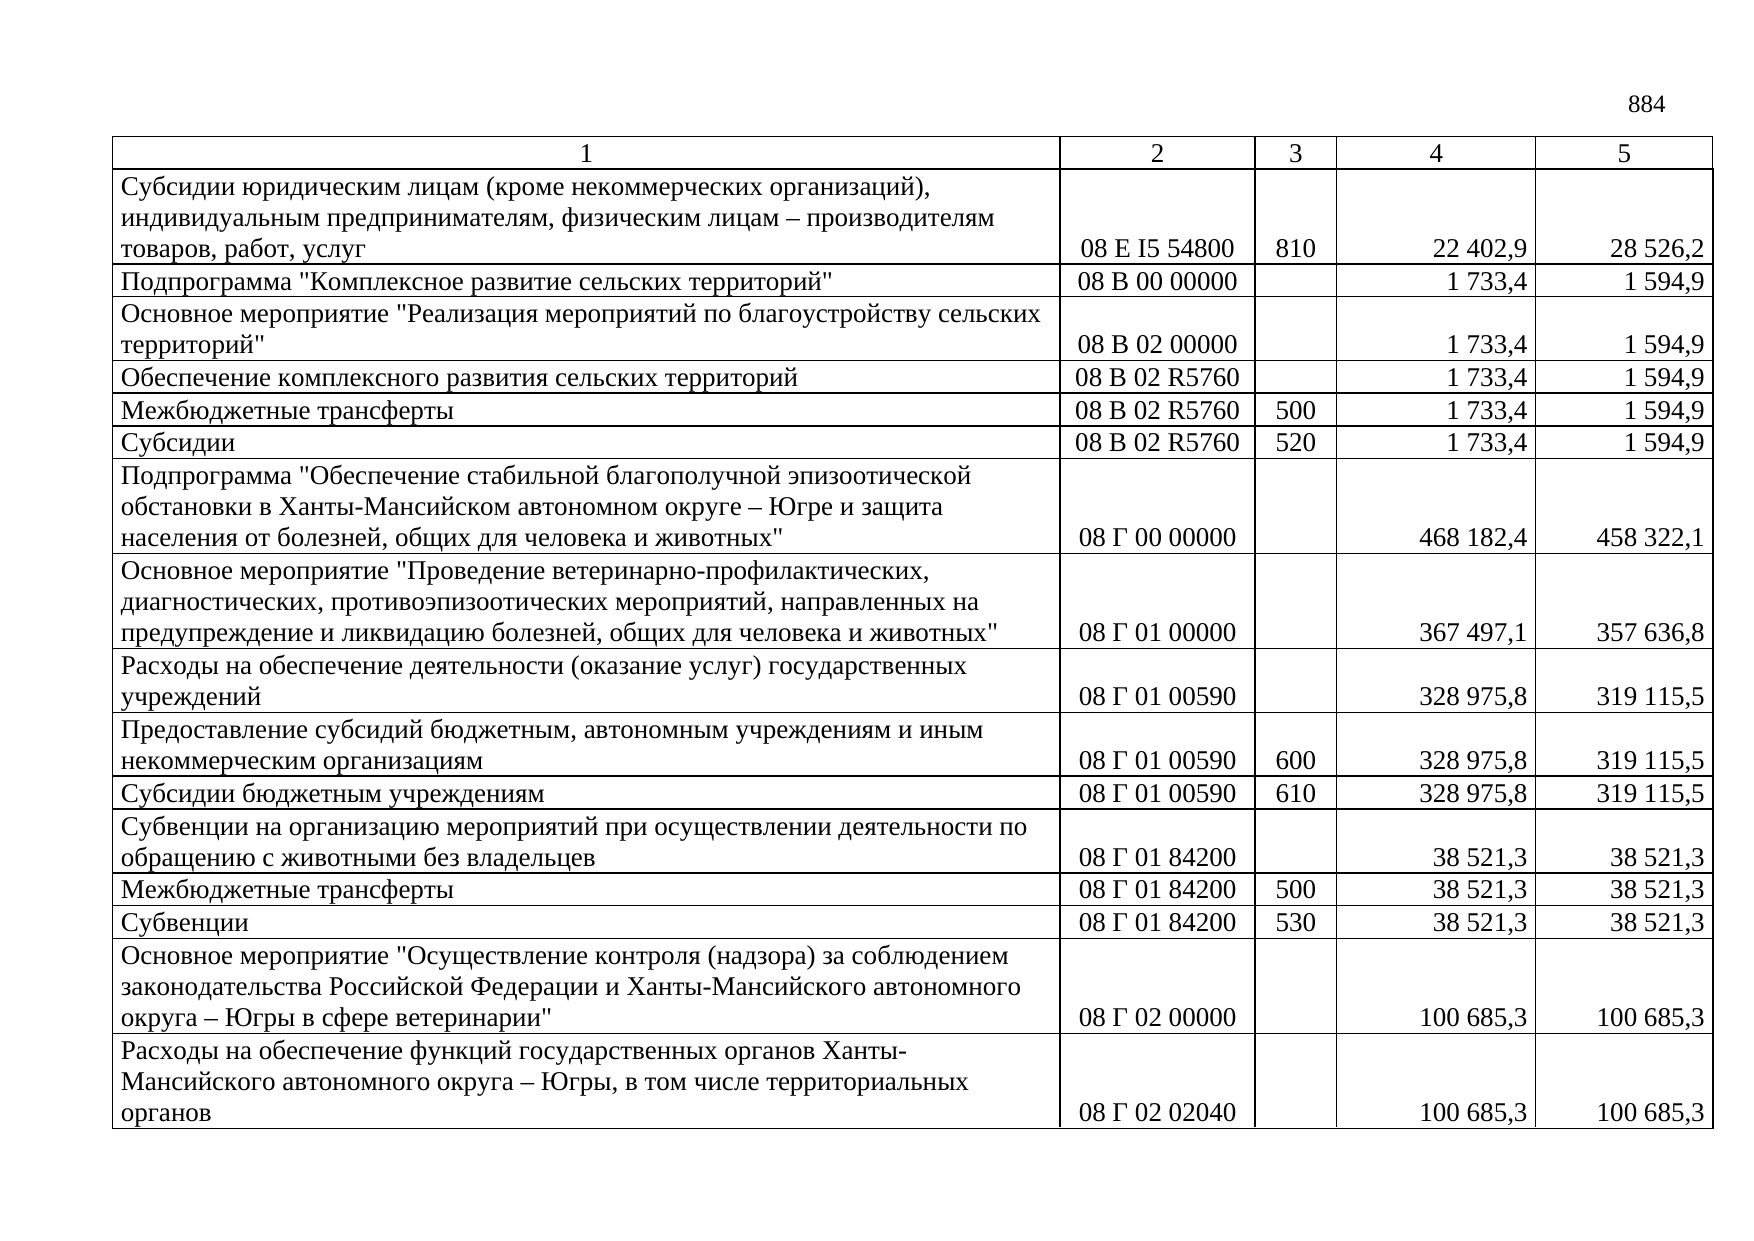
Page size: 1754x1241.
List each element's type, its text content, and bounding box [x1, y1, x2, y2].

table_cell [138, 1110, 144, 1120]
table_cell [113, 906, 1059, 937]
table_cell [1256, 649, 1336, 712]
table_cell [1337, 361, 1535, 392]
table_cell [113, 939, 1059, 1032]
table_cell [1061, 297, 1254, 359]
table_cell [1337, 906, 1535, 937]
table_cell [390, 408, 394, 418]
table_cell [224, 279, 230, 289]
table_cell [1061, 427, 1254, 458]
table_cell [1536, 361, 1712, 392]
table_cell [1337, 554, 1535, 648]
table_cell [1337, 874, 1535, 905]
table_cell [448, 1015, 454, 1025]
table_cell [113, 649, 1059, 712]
table_header 5 [1536, 137, 1712, 168]
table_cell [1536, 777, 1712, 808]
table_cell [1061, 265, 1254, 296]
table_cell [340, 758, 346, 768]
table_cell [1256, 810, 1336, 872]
table_header 3 [1256, 137, 1336, 168]
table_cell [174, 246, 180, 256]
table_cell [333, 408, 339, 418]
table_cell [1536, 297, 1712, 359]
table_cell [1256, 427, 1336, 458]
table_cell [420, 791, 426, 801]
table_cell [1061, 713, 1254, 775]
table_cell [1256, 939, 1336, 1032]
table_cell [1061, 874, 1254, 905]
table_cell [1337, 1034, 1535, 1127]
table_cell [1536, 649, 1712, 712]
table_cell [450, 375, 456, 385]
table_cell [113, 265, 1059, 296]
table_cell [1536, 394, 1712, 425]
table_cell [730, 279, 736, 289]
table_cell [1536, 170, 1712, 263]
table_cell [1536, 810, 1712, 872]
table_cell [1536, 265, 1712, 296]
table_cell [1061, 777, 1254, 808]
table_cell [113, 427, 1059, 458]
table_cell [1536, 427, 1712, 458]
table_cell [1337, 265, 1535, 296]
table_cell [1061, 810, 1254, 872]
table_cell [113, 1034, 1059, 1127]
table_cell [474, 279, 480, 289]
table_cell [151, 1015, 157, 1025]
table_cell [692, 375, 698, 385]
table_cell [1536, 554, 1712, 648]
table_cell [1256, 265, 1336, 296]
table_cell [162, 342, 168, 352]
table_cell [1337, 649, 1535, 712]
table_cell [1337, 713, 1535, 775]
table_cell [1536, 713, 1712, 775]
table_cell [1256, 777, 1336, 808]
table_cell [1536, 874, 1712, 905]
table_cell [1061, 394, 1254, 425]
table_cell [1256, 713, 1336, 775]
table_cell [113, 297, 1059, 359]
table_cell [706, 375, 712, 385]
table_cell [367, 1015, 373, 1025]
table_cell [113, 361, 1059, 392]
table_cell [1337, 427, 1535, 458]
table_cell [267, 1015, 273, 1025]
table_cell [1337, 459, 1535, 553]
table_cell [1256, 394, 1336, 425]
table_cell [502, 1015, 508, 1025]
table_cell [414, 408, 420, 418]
table_header 1 [113, 137, 1059, 168]
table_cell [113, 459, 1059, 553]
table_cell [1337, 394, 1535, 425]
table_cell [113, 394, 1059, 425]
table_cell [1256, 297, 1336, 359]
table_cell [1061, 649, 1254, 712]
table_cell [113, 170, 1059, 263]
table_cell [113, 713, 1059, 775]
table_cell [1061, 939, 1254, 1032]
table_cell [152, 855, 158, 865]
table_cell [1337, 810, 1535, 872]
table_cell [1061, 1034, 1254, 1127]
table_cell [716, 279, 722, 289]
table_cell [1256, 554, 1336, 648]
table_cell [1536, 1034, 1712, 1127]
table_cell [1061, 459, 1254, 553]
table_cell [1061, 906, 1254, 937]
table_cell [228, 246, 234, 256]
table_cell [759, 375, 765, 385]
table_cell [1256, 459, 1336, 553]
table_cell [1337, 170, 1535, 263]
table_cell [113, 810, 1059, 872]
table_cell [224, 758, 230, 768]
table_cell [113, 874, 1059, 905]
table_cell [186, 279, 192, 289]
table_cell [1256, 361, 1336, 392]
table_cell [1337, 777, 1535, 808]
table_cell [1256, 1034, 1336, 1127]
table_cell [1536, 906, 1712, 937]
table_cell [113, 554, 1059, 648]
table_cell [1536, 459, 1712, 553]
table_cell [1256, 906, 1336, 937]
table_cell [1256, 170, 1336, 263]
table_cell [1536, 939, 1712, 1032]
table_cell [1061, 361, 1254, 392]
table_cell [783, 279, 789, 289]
table_header 4 [1337, 137, 1535, 168]
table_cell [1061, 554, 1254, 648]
table_header 2 [1061, 137, 1254, 168]
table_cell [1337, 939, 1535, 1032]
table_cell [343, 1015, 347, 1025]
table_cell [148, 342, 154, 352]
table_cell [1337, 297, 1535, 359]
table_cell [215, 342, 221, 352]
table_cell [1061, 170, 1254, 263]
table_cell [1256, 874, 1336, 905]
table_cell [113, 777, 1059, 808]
